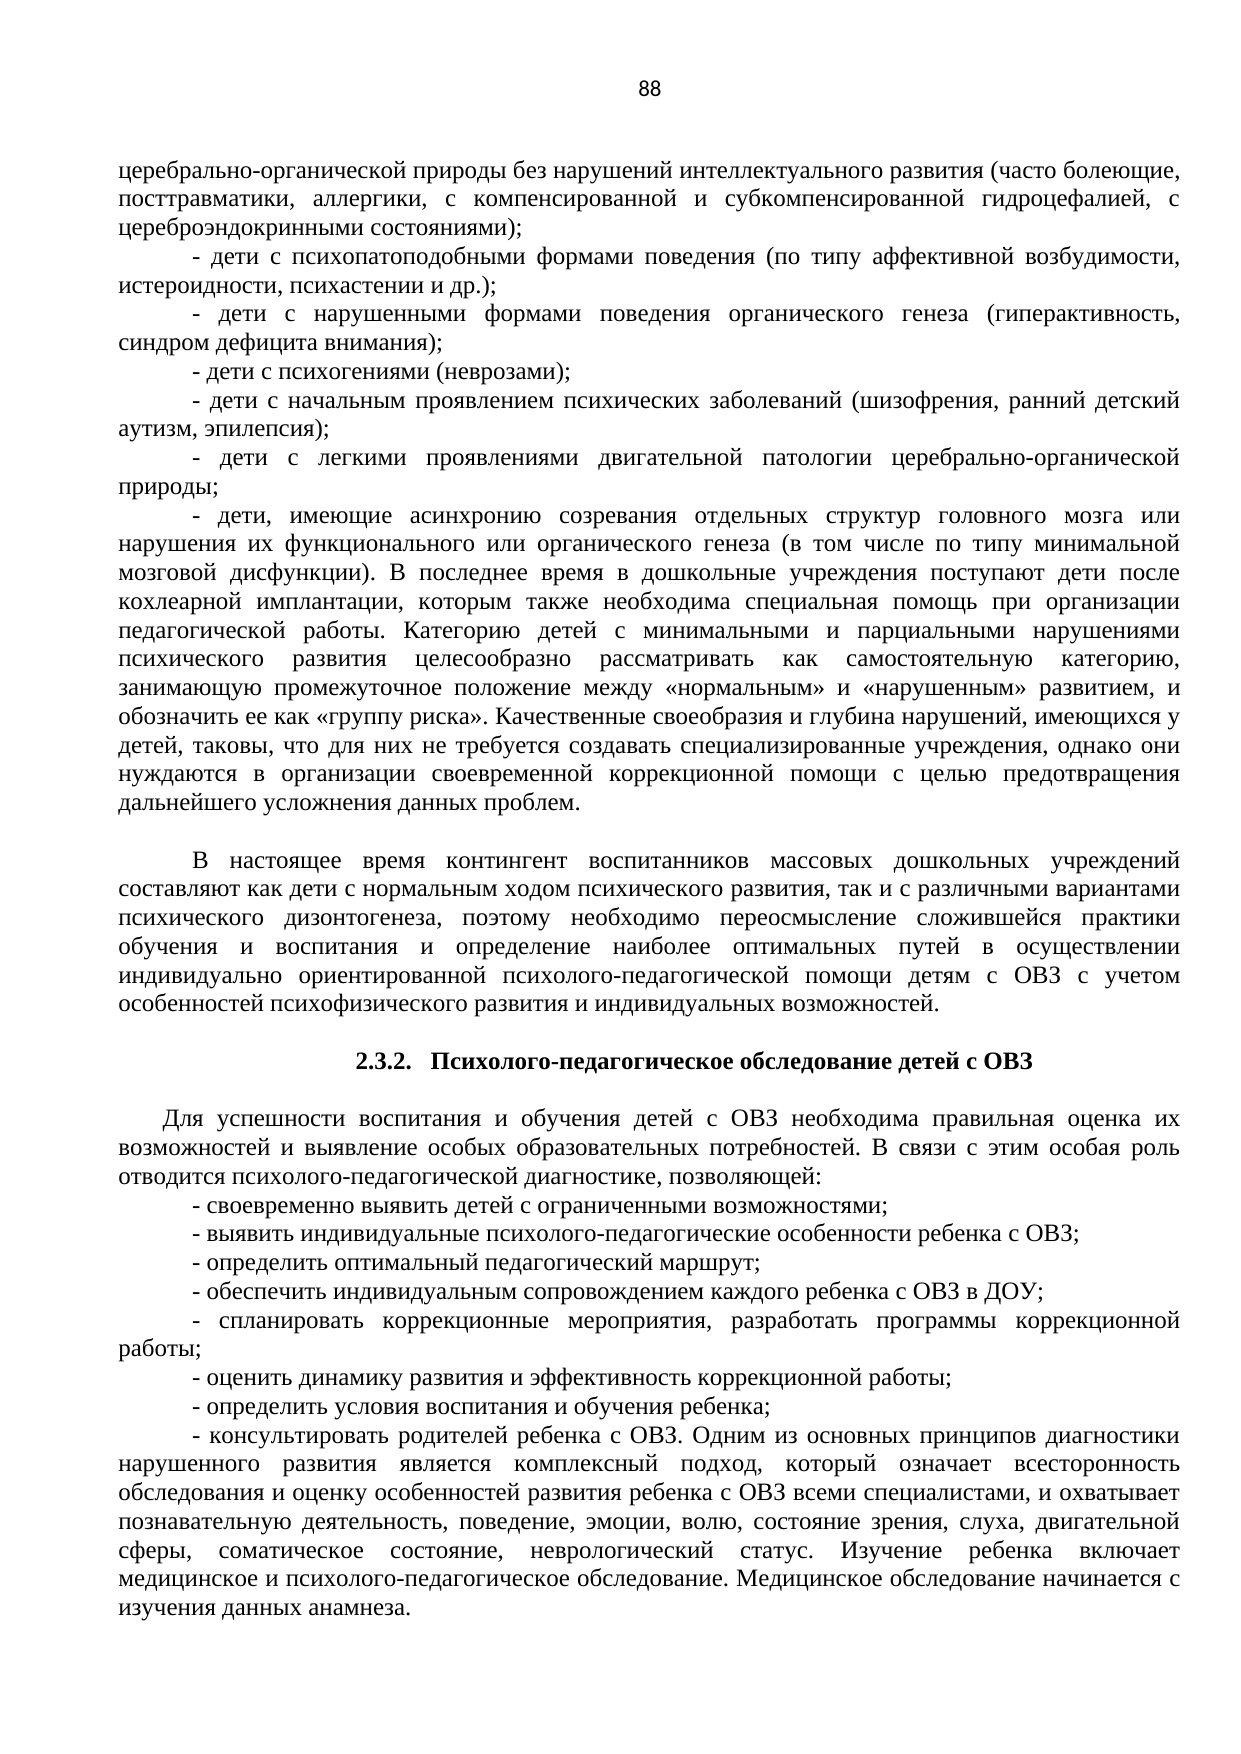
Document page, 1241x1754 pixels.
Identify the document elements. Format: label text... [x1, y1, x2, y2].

text - определить оптимальный педагогический маршрут; [118, 1247, 1181, 1276]
list Психолого-педагогическое обследование детей с ОВЗ [207, 1046, 1181, 1075]
text - обеспечить индивидуальным сопровождением каждого ребенка с ОВЗ в ДОУ; [118, 1276, 1181, 1305]
text - дети с начальным проявлением психических заболеваний (шизофрения, ранний детский аутизм, эпилепсия); [118, 385, 1181, 442]
text - своевременно выявить детей с ограниченными возможностями; [118, 1190, 1181, 1218]
text - дети, имеющие асинхронию созревания отдельных структур головного мозга или нарушения их функционального или органического генеза (в том числе по типу минимальной мозговой дисфункции). В последнее время в дошкольные учреждения поступают дети после кохлеарной имплантации, которым также необходима специальная помощь при организации педагогической работы. Категорию детей с минимальными и парциальными нарушениями психического развития целесообразно рассматривать как самостоятельную категорию, занимающую промежуточное положение между «нормальным» и «нарушенным» развитием, и обозначить ее как «группу риска». Качественные своеобразия и глубина нарушений, имеющихся у детей, таковы, что для них не требуется создавать специализированные учреждения, однако они нуждаются в организации своевременной коррекционной помощи с целью предотвращения дальнейшего усложнения данных проблем. [118, 500, 1181, 816]
text - определить условия воспитания и обучения ребенка; [118, 1391, 1181, 1420]
text - консультировать родителей ребенка с ОВЗ. Одним из основных принципов диагностики нарушенного развития является комплексный подход, который означает всесторонность обследования и оценку особенностей развития ребенка с ОВЗ всеми специалистами, и охватывает познавательную деятельность, поведение, эмоции, волю, состояние зрения, слуха, двигательной сферы, соматическое состояние, неврологический статус. Изучение ребенка включает медицинское и психолого-педагогическое обследование. Медицинское обследование начинается с изучения данных анамнеза. [118, 1420, 1181, 1621]
text - дети с психопатоподобными формами поведения (по типу аффективной возбудимости, истероидности, психастении и др.); [118, 241, 1181, 298]
text - дети с психогениями (неврозами); [118, 356, 1181, 385]
text - спланировать коррекционные мероприятия, разработать программы коррекционной работы; [118, 1305, 1181, 1362]
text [118, 155, 1181, 241]
text - дети с легкими проявлениями двигательной патологии церебрально-органической природы; [118, 442, 1181, 500]
text В настоящее время контингент воспитанников массовых дошкольных учреждений составляют как дети с нормальным ходом психического развития, так и с различными вариантами психического дизонтогенеза, поэтому необходимо переосмысление сложившейся практики обучения и воспитания и определение наиболее оптимальных путей в осуществлении индивидуально ориентированной психолого-педагогической помощи детям с ОВЗ с учетом особенностей психофизического развития и индивидуальных возможностей. [118, 845, 1181, 1017]
text Для успешности воспитания и обучения детей с ОВЗ необходима правильная оценка их возможностей и выявление особых образовательных потребностей. В связи с этим особая роль отводится психолого-педагогической диагностике, позволяющей: [118, 1103, 1181, 1190]
text - дети с нарушенными формами поведения органического генеза (гиперактивность, синдром дефицита внимания); [118, 298, 1181, 356]
text - оценить динамику развития и эффективность коррекционной работы; [118, 1362, 1181, 1391]
text - выявить индивидуальные психолого-педагогические особенности ребенка с ОВЗ; [118, 1218, 1181, 1247]
